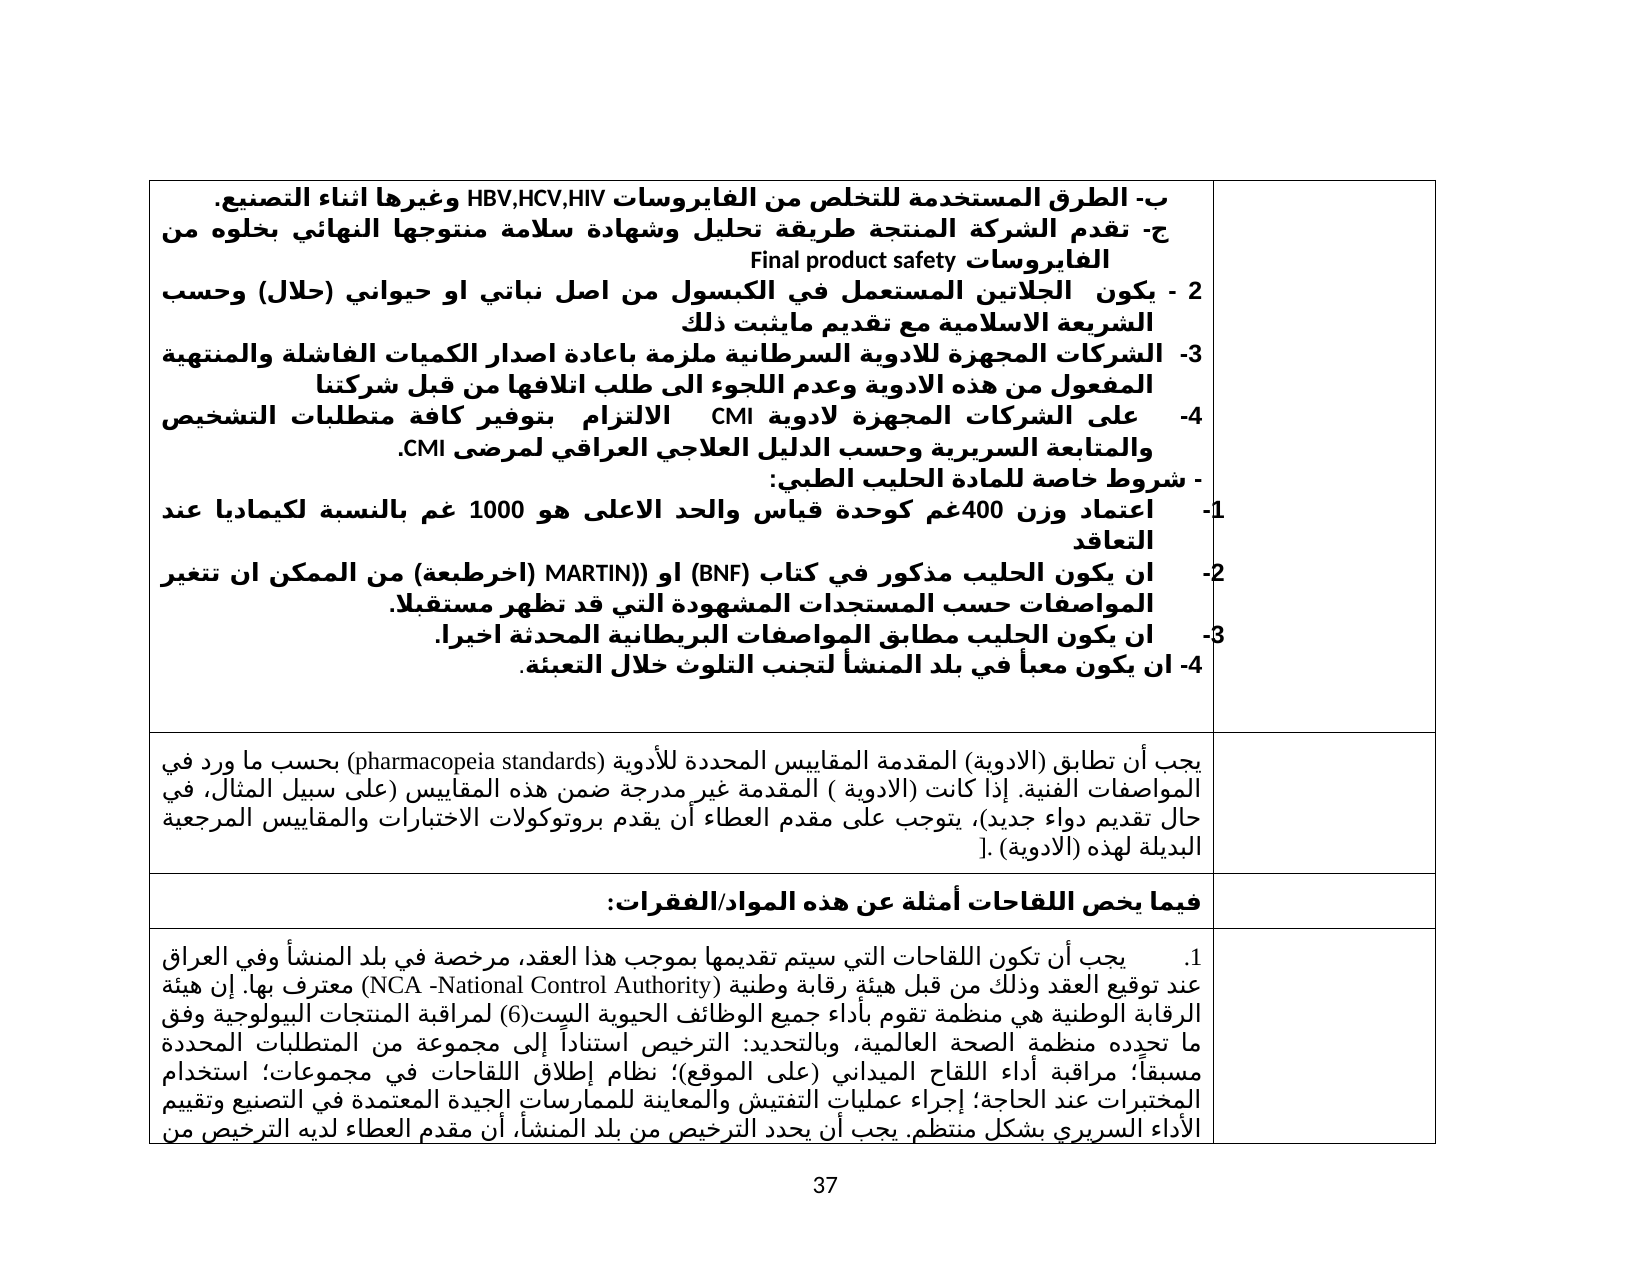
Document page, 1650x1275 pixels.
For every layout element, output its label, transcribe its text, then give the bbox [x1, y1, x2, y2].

table_cell يجب أن تطابق (الادوية) المقدمة المقاييس المحددة للأدوية (pharmacopeia standards) بحسب ما ورد في المواصفات الفنية. إذا كانت (الادوية ) المقدمة غير مدرجة ضمن هذه المقاييس (على سبيل المثال، في حال تقديم دواء جديد)، يتوجب على مقدم العطاء أن يقدم بروتوكولات الاختبارات والمقاييس المرجعية البديلة لهذه (الادوية) .[ [150, 733, 1213, 873]
table_cell فيما يخص اللقاحات أمثلة عن هذه المواد/الفقرات: [150, 874, 1213, 928]
table_cell [1214, 874, 1435, 928]
table_cell [1214, 733, 1435, 873]
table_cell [150, 181, 1213, 732]
table_cell [1214, 929, 1435, 1143]
table_cell [1214, 181, 1435, 732]
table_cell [150, 929, 1213, 1143]
